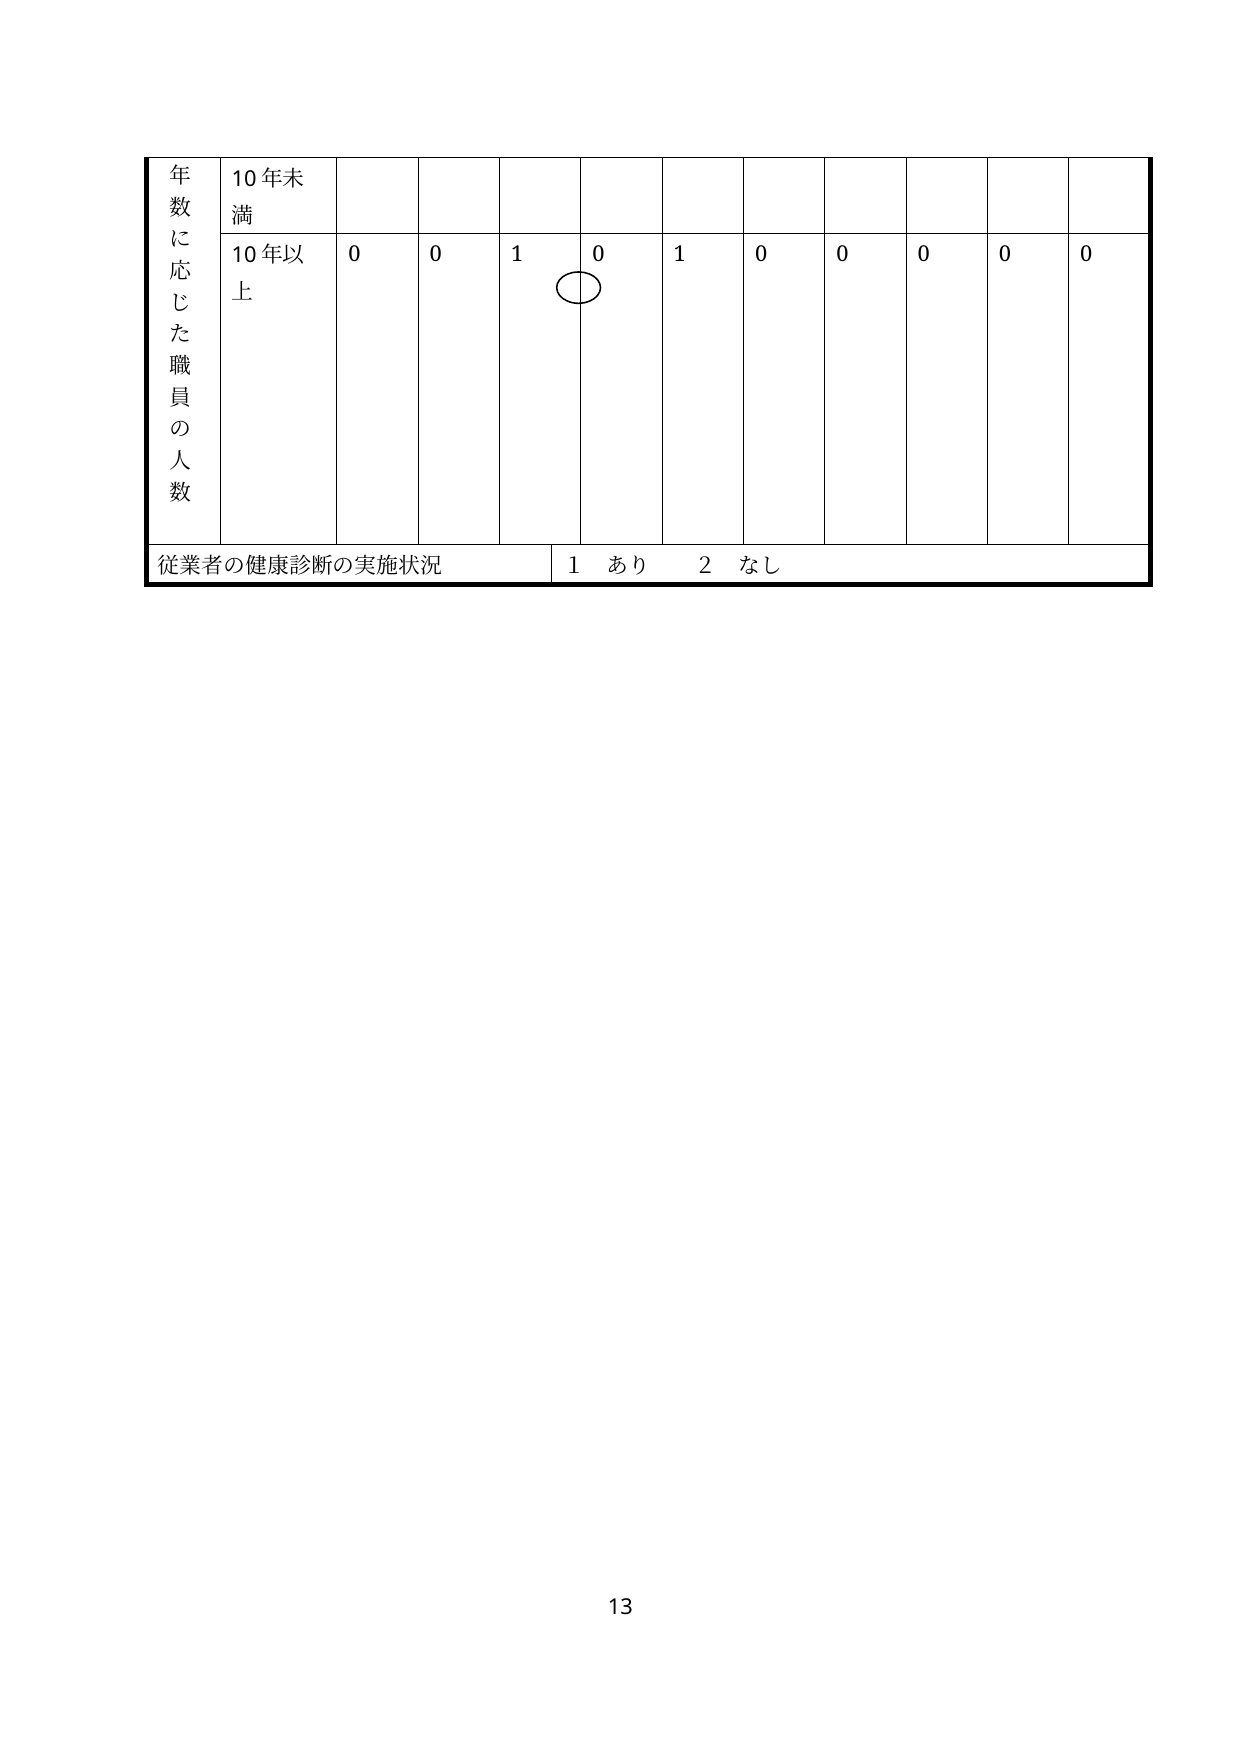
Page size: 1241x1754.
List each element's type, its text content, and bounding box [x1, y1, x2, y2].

table_cell 従業者の健康診断の実施状況 [149, 545, 551, 582]
table_cell 1 [663, 234, 743, 544]
table_cell 10年以上 [221, 234, 336, 544]
table_cell 0 [825, 234, 906, 544]
table_cell 0 [1069, 234, 1148, 544]
table_cell 1 [907, 158, 987, 233]
table_cell ５年以上10年未満 [221, 158, 336, 233]
table_cell 0 [419, 158, 499, 233]
table_cell 0 [419, 234, 499, 544]
table_cell 1 [500, 234, 580, 544]
table_cell 0 [581, 234, 662, 544]
table_cell 1 [581, 158, 662, 233]
table_cell 1 [500, 158, 580, 233]
table_cell 0 [1069, 158, 1148, 233]
table_cell 0 [988, 234, 1068, 544]
table_cell 0 [825, 158, 906, 233]
table_cell 0 [663, 158, 743, 233]
table_cell 0 [907, 234, 987, 544]
table_cell 1 [337, 158, 418, 233]
table_cell 0 [337, 234, 418, 544]
table_cell １ あり ２ なし [552, 545, 1148, 582]
table_cell 0 [744, 234, 824, 544]
table_cell 0 [744, 158, 824, 233]
table_cell 1 [988, 158, 1068, 233]
